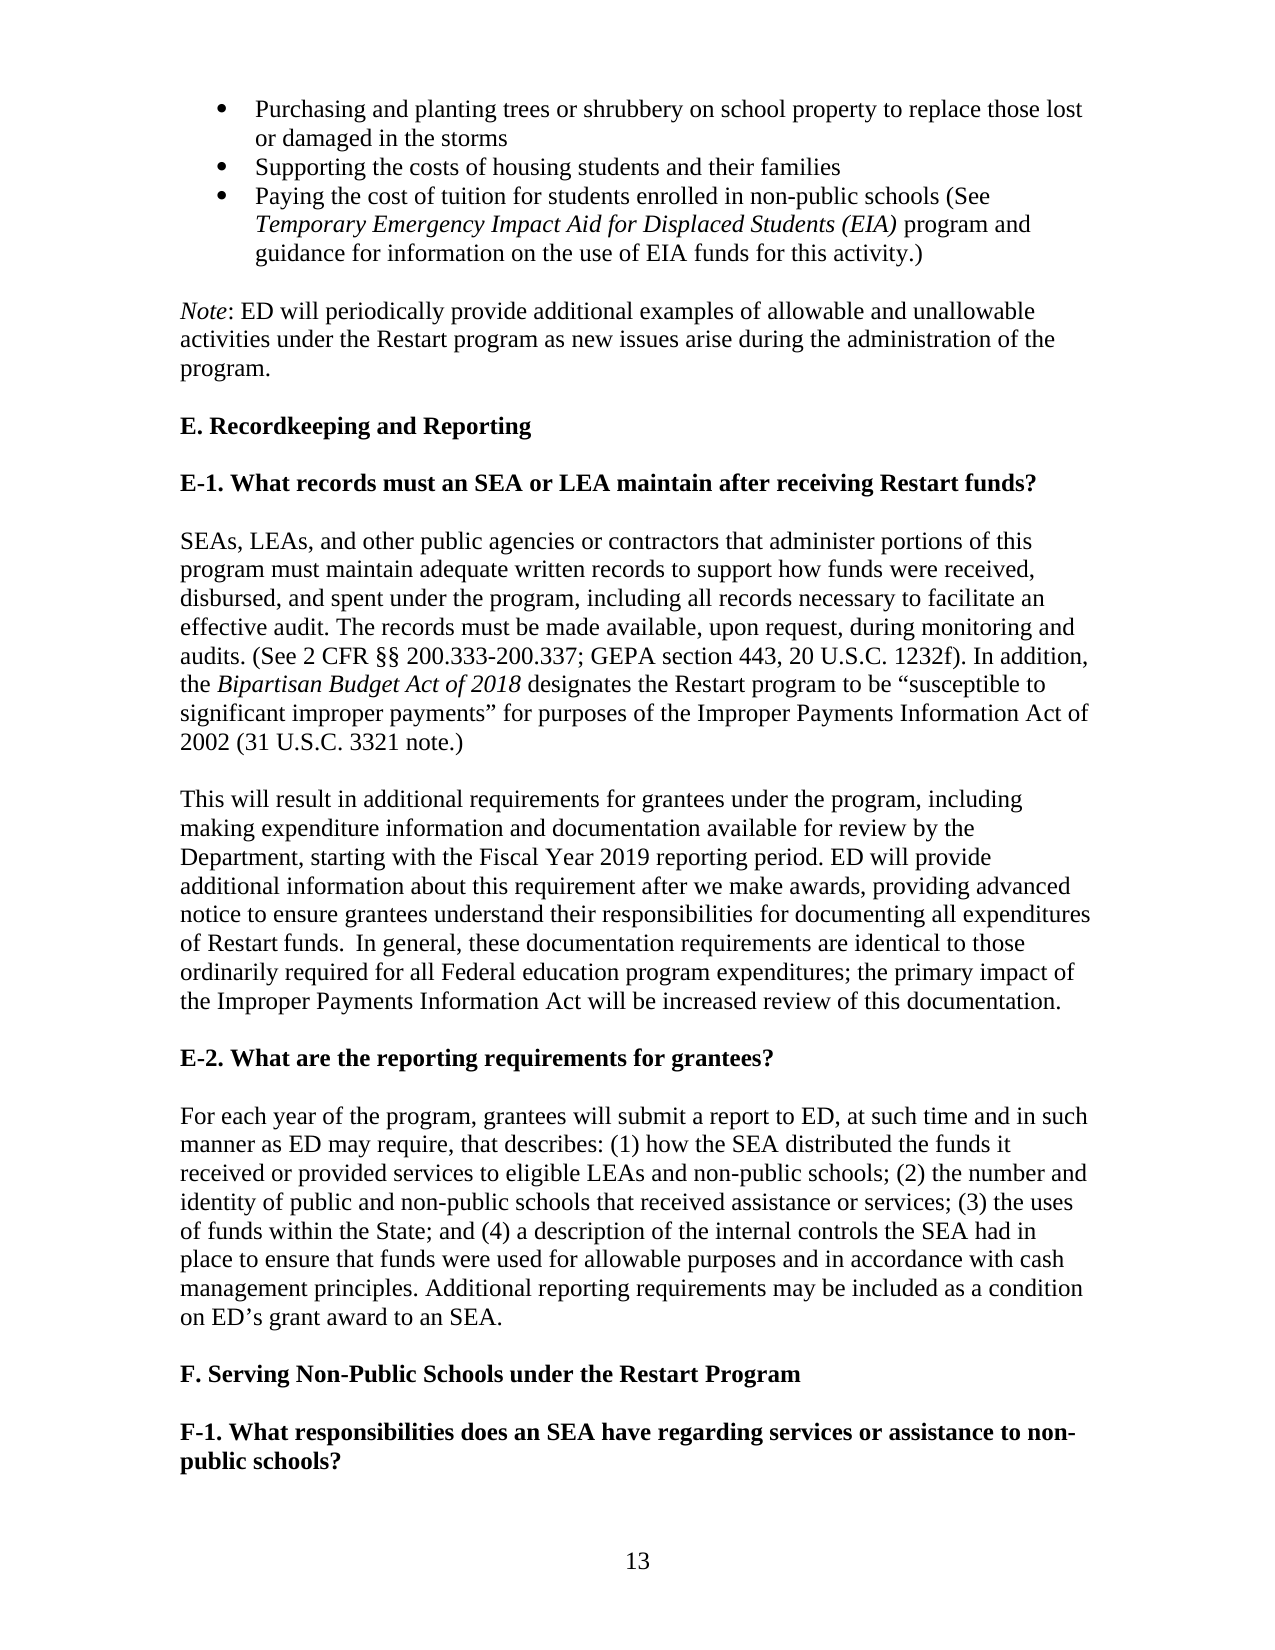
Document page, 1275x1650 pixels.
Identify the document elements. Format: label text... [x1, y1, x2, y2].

subtitle E-1. What records must an SEA or LEA maintain after receiving Restart funds? [180, 468, 1095, 497]
text SEAs, LEAs, and other public agencies or contractors that administer portions of this program must maintain adequate written records to support how funds were received, disbursed, and spent under the program, including all records necessary to facilitate an effective audit. The records must be made available, upon request, during monitoring and audits. (See 2 CFR §§ 200.333-200.337; GEPA section 443, 20 U.S.C. 1232f). In addition, the Bipartisan Budget Act of 2018 designates the Restart program to be “susceptible to significant improper payments” for purposes of the Improper Payments Information Act of 2002 (31 U.S.C. 3321 note.) [180, 526, 1095, 756]
text Note: ED will periodically provide additional examples of allowable and unallowable activities under the Restart program as new issues arise during the administration of the program. [180, 296, 1095, 382]
list Paying the cost of tuition for students enrolled in non-public schools (See Temporary Emergency Impact Aid for Displaced Students (EIA) program and guidance for information on the use of EIA funds for this activity.) [217, 181, 1095, 267]
text This will result in additional requirements for grantees under the program, including making expenditure information and documentation available for review by the Department, starting with the Fiscal Year 2019 reporting period. ED will provide additional information about this requirement after we make awards, providing advanced notice to ensure grantees understand their responsibilities for documenting all expenditures of Restart funds. In general, these documentation requirements are identical to those ordinarily required for all Federal education program expenditures; the primary impact of the Improper Payments Information Act will be increased review of this documentation. [180, 784, 1095, 1014]
text For each year of the program, grantees will submit a report to ED, at such time and in such manner as ED may require, that describes: (1) how the SEA distributed the funds it received or provided services to eligible LEAs and non-public schools; (2) the number and identity of public and non-public schools that received assistance or services; (3) the uses of funds within the State; and (4) a description of the internal controls the SEA had in place to ensure that funds were used for allowable purposes and in accordance with cash management principles. Additional reporting requirements may be included as a condition on ED’s grant award to an SEA. [180, 1101, 1095, 1331]
subtitle F-1. What responsibilities does an SEA have regarding services or assistance to non-public schools? [180, 1417, 1095, 1474]
subtitle E-2. What are the reporting requirements for grantees? [180, 1043, 1095, 1072]
list Supporting the costs of housing students and their families [217, 152, 1095, 181]
list Purchasing and planting trees or shrubbery on school property to replace those lost or damaged in the storms [217, 94, 1095, 152]
subtitle F. Serving Non-Public Schools under the Restart Program [180, 1359, 1095, 1388]
subtitle E. Recordkeeping and Reporting [180, 411, 1095, 439]
